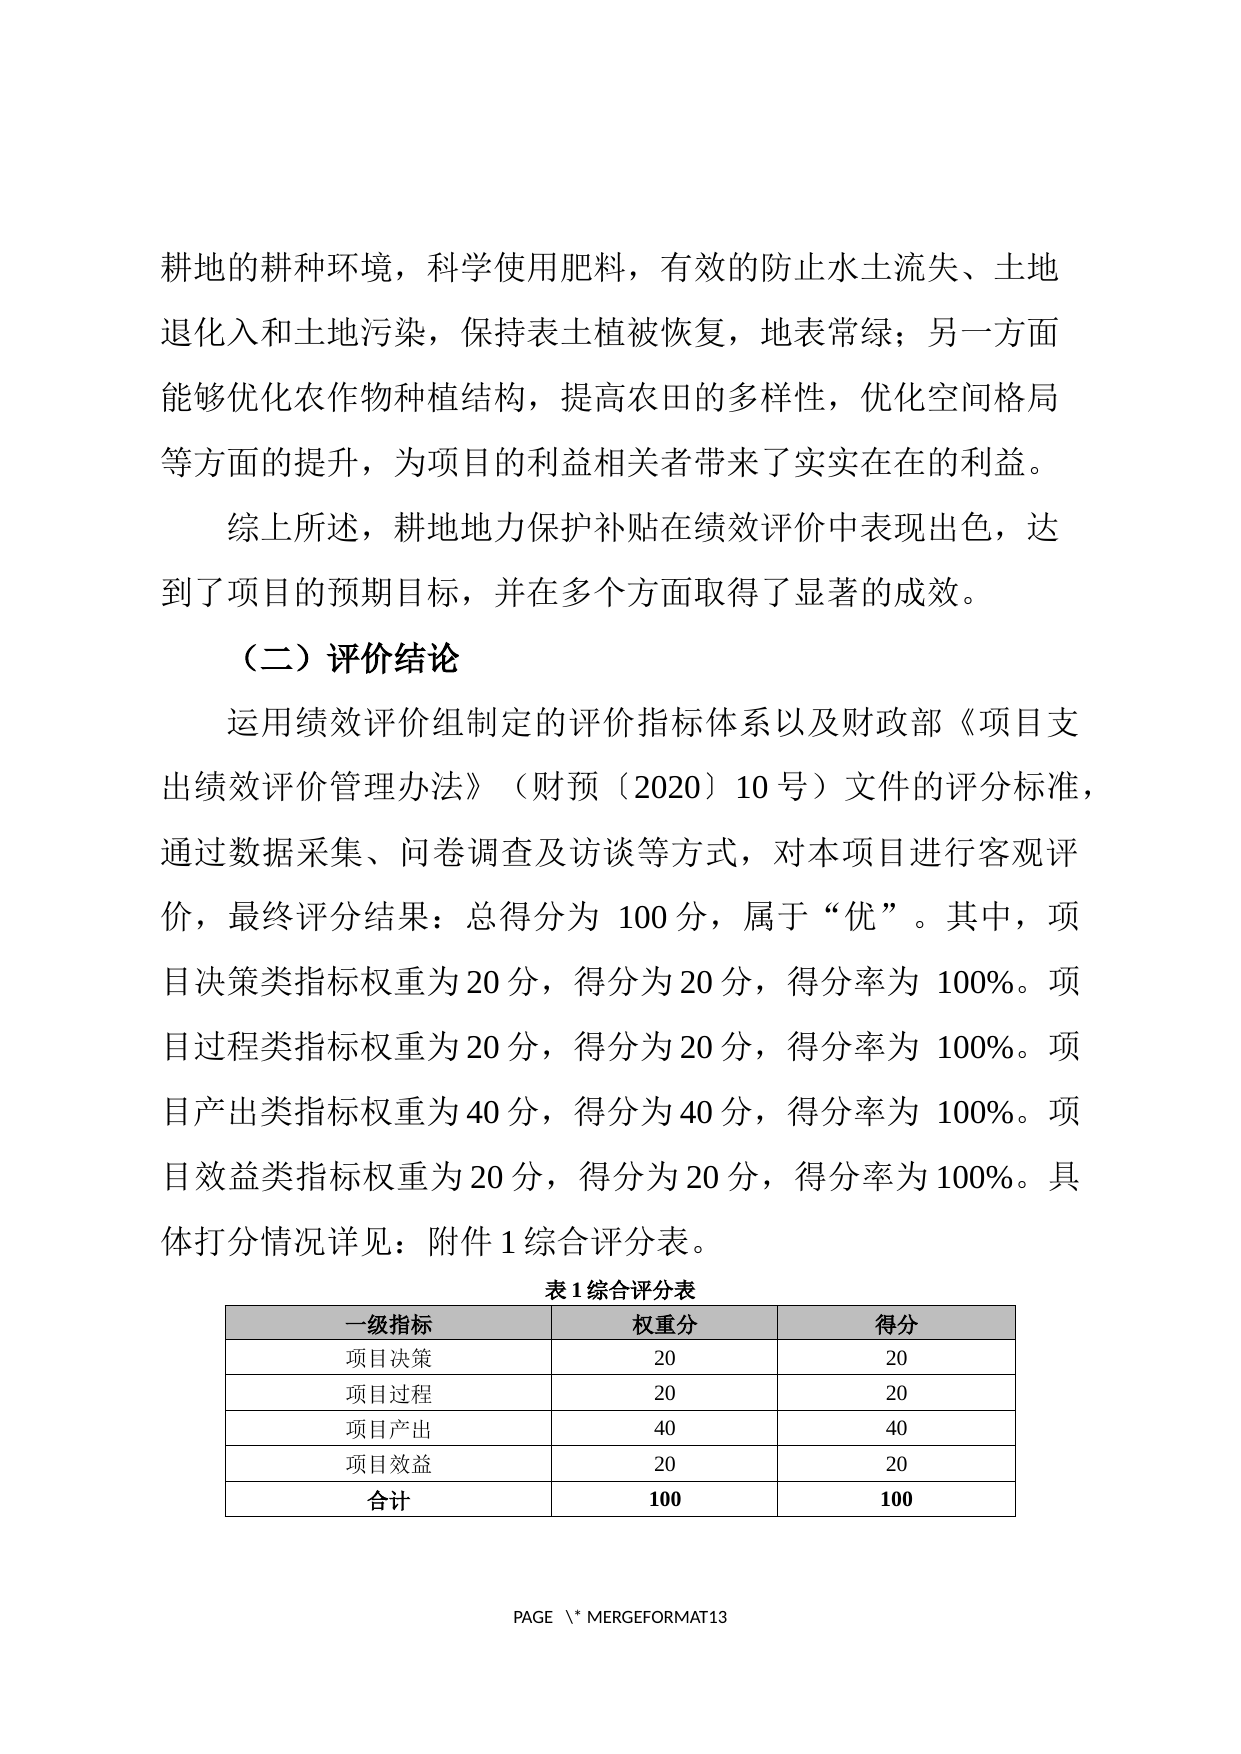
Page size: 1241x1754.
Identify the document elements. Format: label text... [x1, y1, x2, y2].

table_cell 20 [552, 1340, 777, 1374]
table_cell 项目过程 [226, 1375, 551, 1410]
table_cell 20 [778, 1340, 1015, 1374]
table_header 权重分 [552, 1306, 777, 1339]
table_cell 20 [778, 1375, 1015, 1410]
table_cell 项目产出 [226, 1411, 551, 1445]
table_cell 项目决策 [226, 1340, 551, 1374]
title （二）评价结论 [159, 623, 1081, 688]
table_cell 合计 [226, 1482, 551, 1516]
table_cell 100 [552, 1482, 777, 1516]
text 综上所述，耕地地力保护补贴在绩效评价中表现出色，达到了项目的预期目标，并在多个方面取得了显著的成效。 [159, 493, 1081, 623]
table_cell 100 [778, 1482, 1015, 1516]
table_cell 40 [552, 1411, 777, 1445]
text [159, 233, 1081, 493]
table_cell 20 [552, 1446, 777, 1481]
table_cell 20 [552, 1375, 777, 1410]
table_header 得分 [778, 1306, 1015, 1339]
table_cell 40 [778, 1411, 1015, 1445]
table_cell 项目效益 [226, 1446, 551, 1481]
title 表1综合评分表 [159, 1273, 1081, 1305]
title 运用绩效评价组制定的评价指标体系以及财政部《项目支出绩效评价管理办法》（财预〔2020〕10号）文件的评分标准，通过数据采集、问卷调查及访谈等方式，对本项目进行客观评价，最终评分结果：总得分为 100分，属于“优”。其中，项目决策类指标权重为20分，得分为20分，得分率为 100%。项目过程类指标权重为20分，得分为20分，得分率为 100%。项目产出类指标权重为40分，得分为40分，得分率为 100%。项目效益类指标权重为20分，得分为20分，得分率为100%。具体打分情况详见：附件1综合评分表。 [159, 688, 1081, 1273]
table_cell 20 [778, 1446, 1015, 1481]
table_header 一级指标 [226, 1306, 551, 1339]
